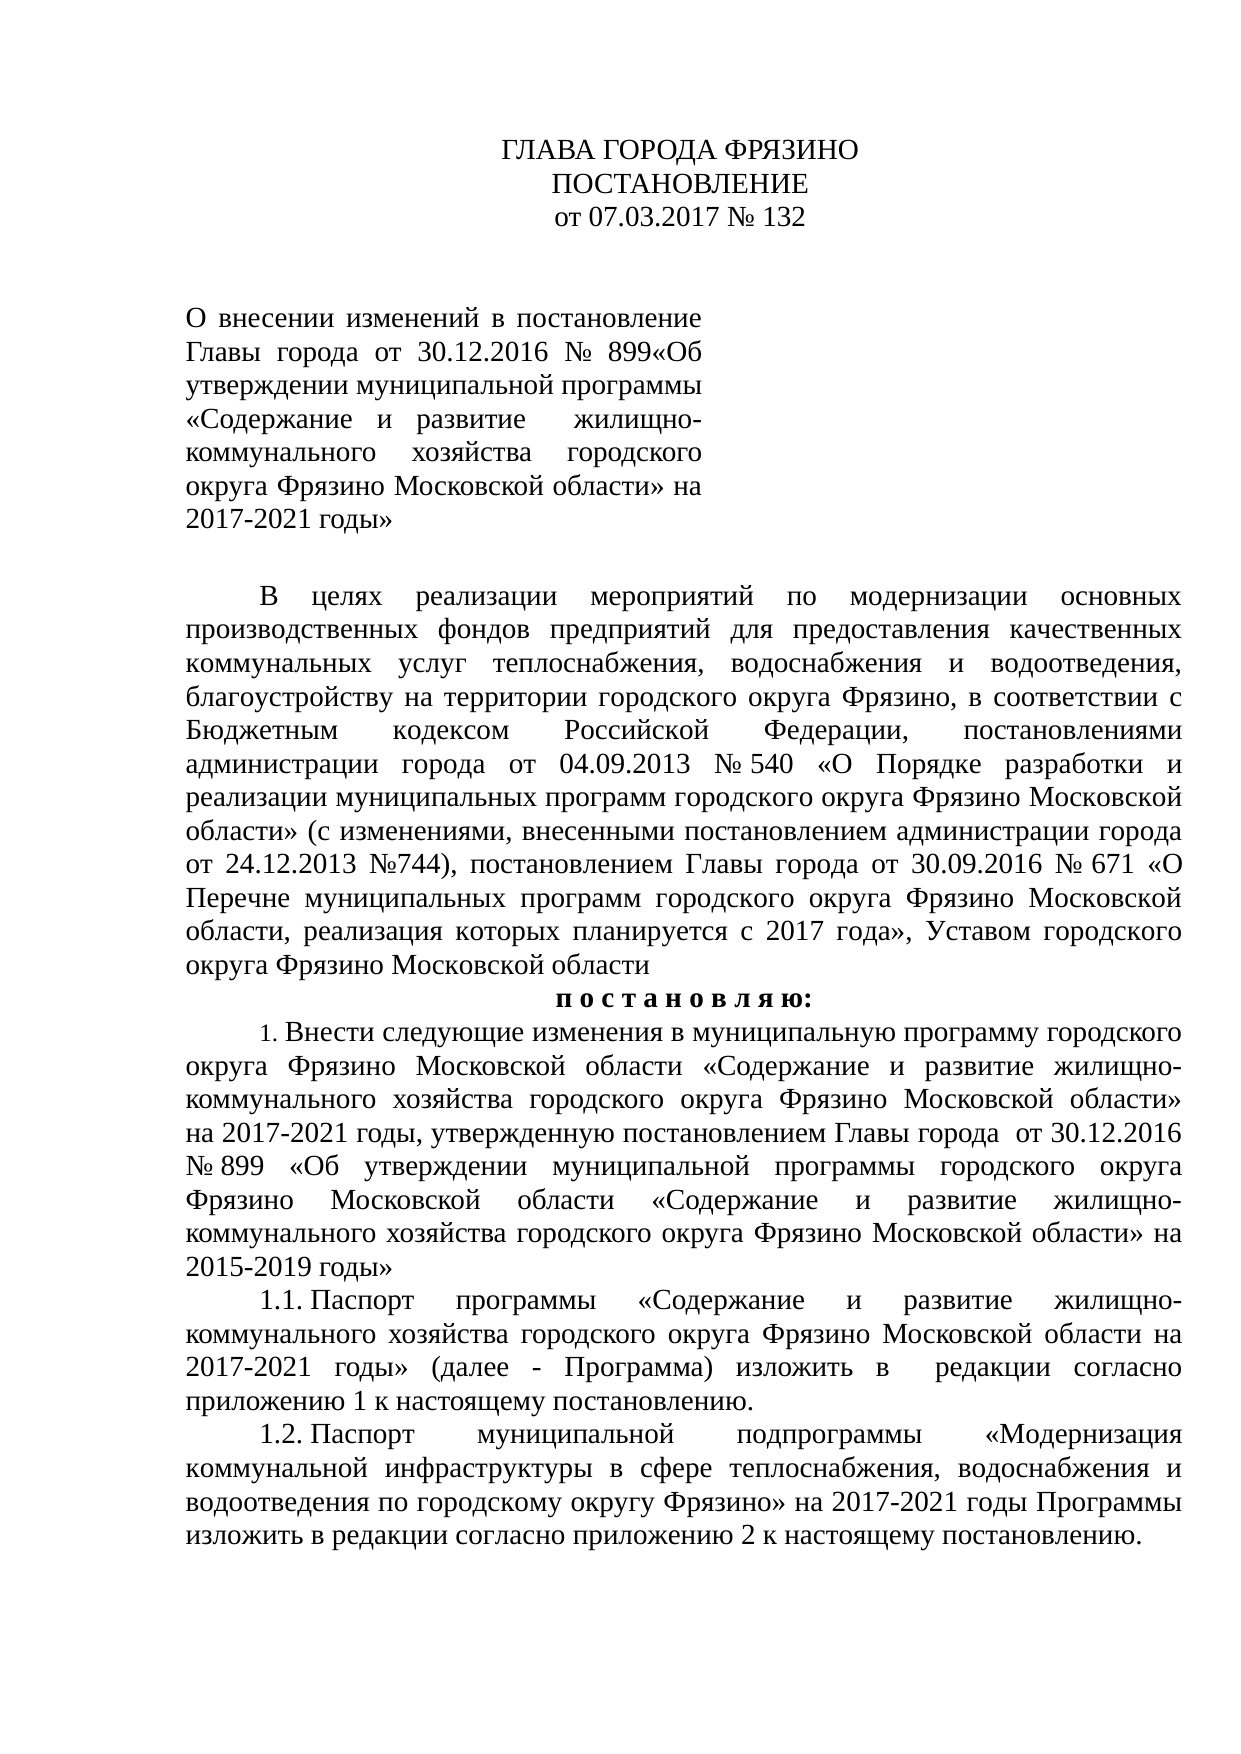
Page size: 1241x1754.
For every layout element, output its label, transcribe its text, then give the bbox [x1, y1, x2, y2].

list 1.2. Паспорт муниципальной подпрограммы «Модернизация коммунальной инфраструктуры в сфере теплоснабжения, водоснабжения и водоотведения по городскому округу Фрязино» на 2017-2021 годы Программы изложить в редакции согласно приложению 2 к настоящему постановлению. [185, 1417, 1183, 1551]
text ПОСТАНОВЛЕНИЕ [185, 166, 1175, 199]
text 1. Внести следующие изменения в муниципальную программу городского округа Фрязино Московской области «Содержание и развитие жилищно-коммунального хозяйства городского округа Фрязино Московской области» на 2017-2021 годы, утвержденную постановлением Главы города от 30.12.2016 № 899 «Об утверждении муниципальной программы городского округа Фрязино Московской области «Содержание и развитие жилищно-коммунального хозяйства городского округа Фрязино Московской области» на 2015-2019 годы» [185, 1014, 1183, 1282]
text В целях реализации мероприятий по модернизации основных производственных фондов предприятий для предоставления качественных коммунальных услуг теплоснабжения, водоснабжения и водоотведения, благоустройству на территории городского округа Фрязино, в соответствии с Бюджетным кодексом Российской Федерации, постановлениями администрации города от 04.09.2013 № 540 «О Порядке разработки и реализации муниципальных программ городского округа Фрязино Московской области» (с изменениями, внесенными постановлением администрации города от 24.12.2013 №744), постановлением Главы города от 30.09.2016 № 671 «О Перечне муниципальных программ городского округа Фрязино Московской области, реализация которых планируется с 2017 года», Уставом городского округа Фрязино Московской области [185, 578, 1183, 981]
text п о с т а н о в л я ю: [185, 981, 1183, 1014]
text ГЛАВА ГОРОДА ФРЯЗИНО [185, 132, 1175, 166]
text 1.1. Паспорт программы «Содержание и развитие жилищно-коммунального хозяйства городского округа Фрязино Московской области на 2017-2021 годы» (далее - Программа) изложить в редакции согласно приложению 1 к настоящему постановлению. [185, 1282, 1183, 1417]
text от 07.03.2017 № 132 [185, 199, 1175, 233]
text О внесении изменений в постановление Главы города от 30.12.2016 № 899«Об утверждении муниципальной программы «Содержание и развитие жилищно-коммунального хозяйства городского округа Фрязино Московской области» на 2017-2021 годы» [185, 300, 702, 535]
